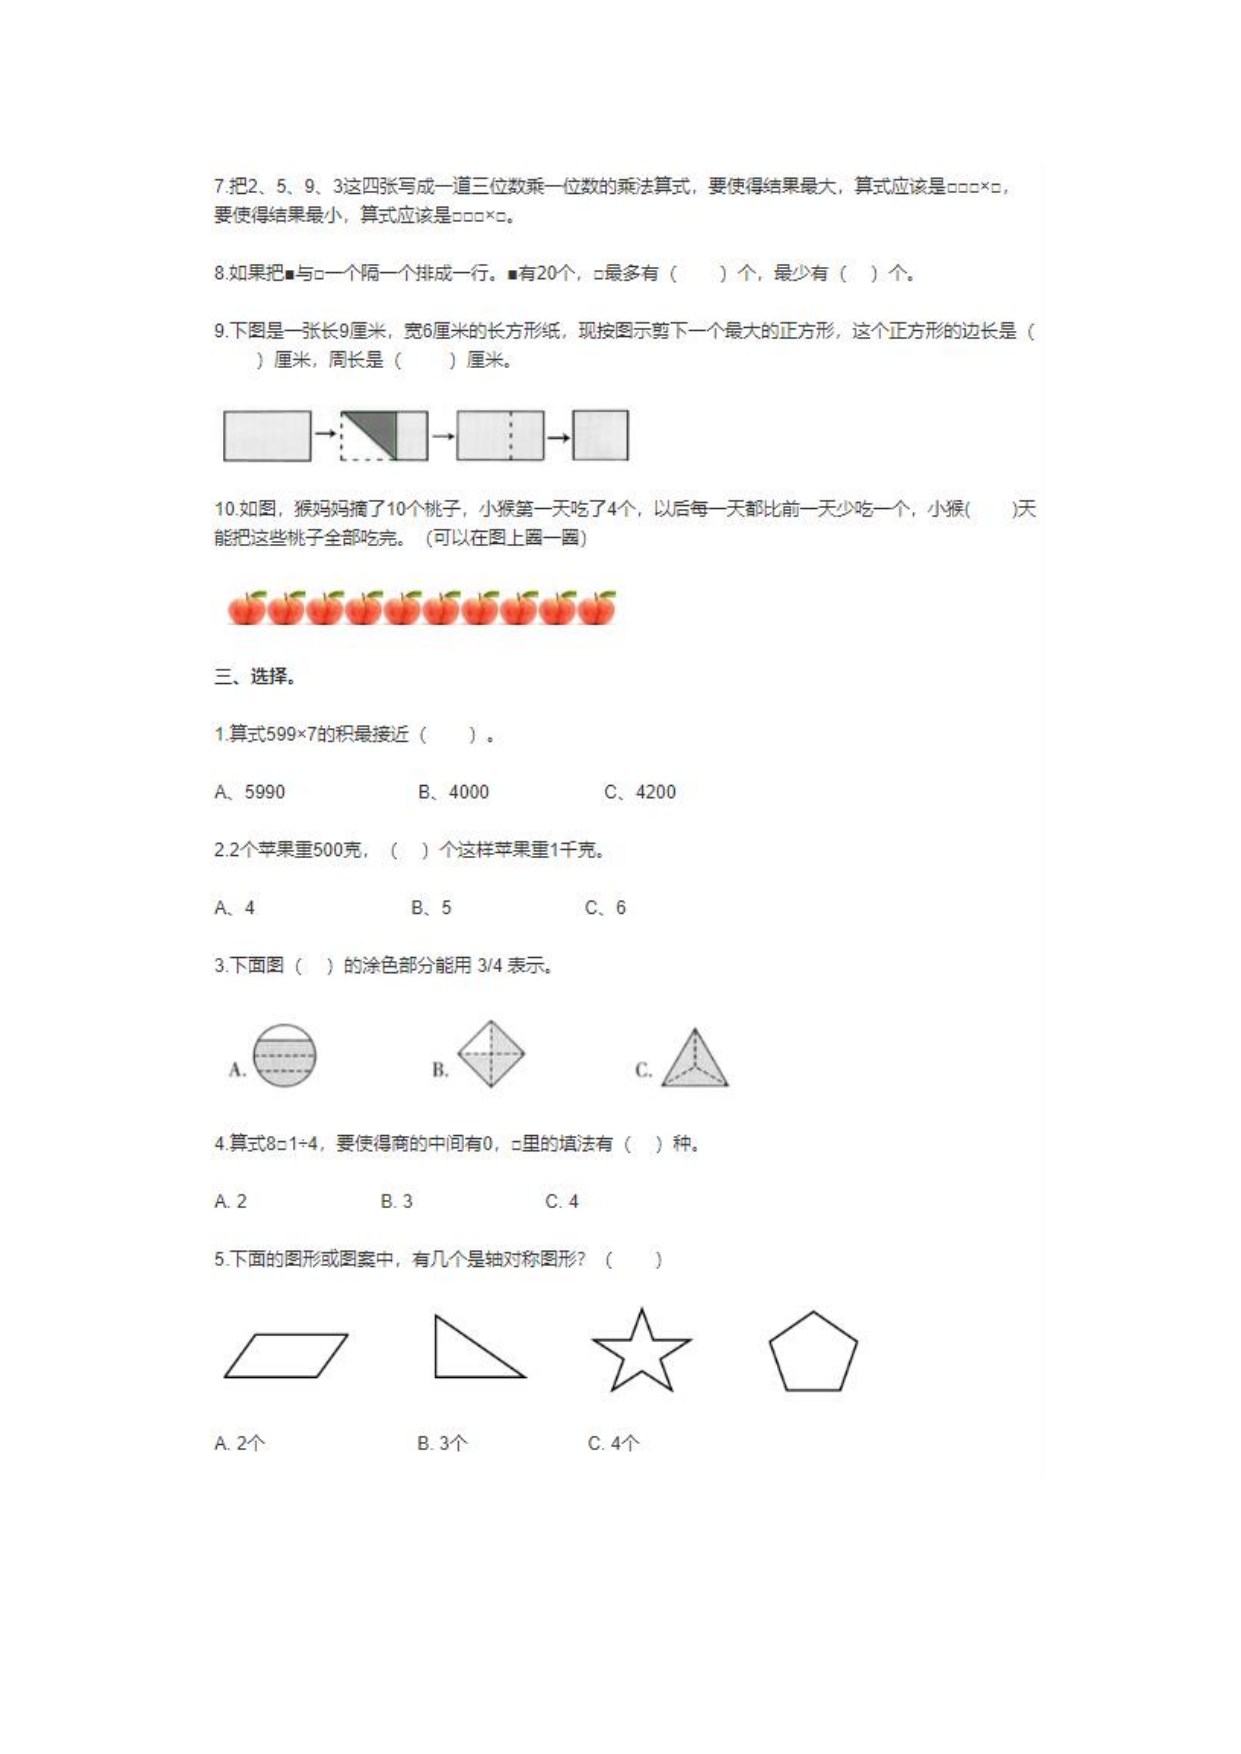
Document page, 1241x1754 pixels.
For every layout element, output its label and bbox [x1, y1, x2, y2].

picture [187, 162, 1053, 1479]
